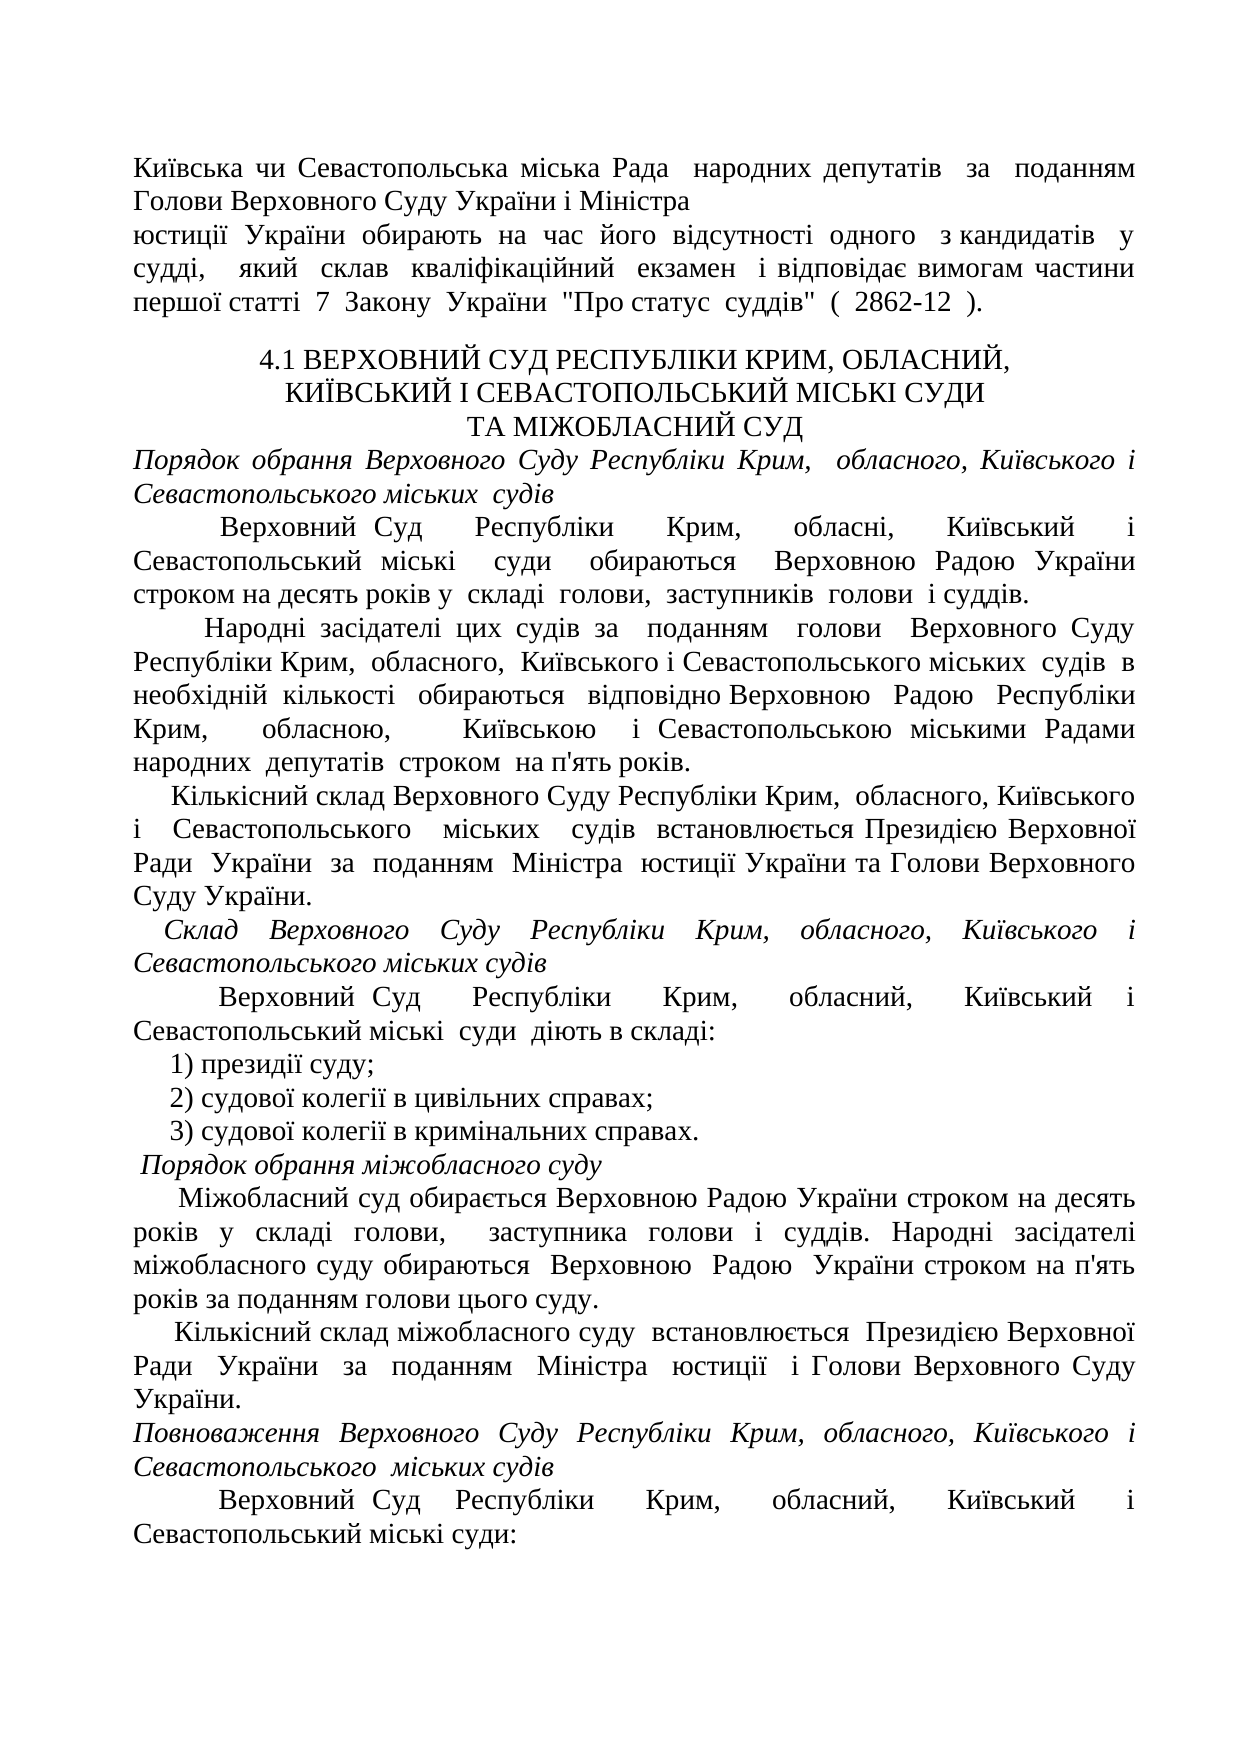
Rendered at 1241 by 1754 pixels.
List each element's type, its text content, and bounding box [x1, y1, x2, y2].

subtitle ТА МІЖОБЛАСНИЙ СУД [133, 409, 1137, 442]
text юстиції України обирають на час його відсутності одного з кандидатів у судді, який склав кваліфікаційний екзамен і відповідає вимогам частини першої статті 7 Закону України "Про статус суддів" ( 2862-12 ). [133, 217, 1137, 318]
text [133, 150, 1137, 217]
text 4.1 ВЕРХОВНИЙ СУД РЕСПУБЛІКИ КРИМ, ОБЛАСНИЙ, [133, 342, 1137, 375]
text Порядок обрання Верховного Суду Республіки Крим, обласного, Київського і Севастопольського міських судів [133, 442, 1137, 509]
text 3) судової колегії в кримінальних справах. [133, 1113, 1137, 1147]
text 2) судової колегії в цивільних справах; [133, 1080, 1137, 1113]
text Повноваження Верховного Суду Республіки Крим, обласного, Київського і Севастопольського міських судів [133, 1415, 1137, 1482]
text Склад Верховного Суду Республіки Крим, обласного, Київського і Севастопольського міських судів [133, 912, 1137, 979]
subtitle Порядок обрання міжобласного суду [133, 1147, 1137, 1180]
text Верховний Суд Республіки Крим, обласний, Київський і Севастопольський міські суди: [133, 1482, 1137, 1549]
text Кількісний склад Верховного Суду Республіки Крим, обласного, Київського і Севастопольського міських судів встановлюється Президією Верховної Ради України за поданням Міністра юстиції України та Голови Верховного Суду України. [133, 778, 1137, 912]
text Міжобласний суд обирається Верховною Радою України строком на десять років у складі голови, заступника голови і суддів. Народні засідателі міжобласного суду обираються Верховною Радою України строком на п'ять років за поданням голови цього суду. [133, 1180, 1137, 1314]
text КИЇВСЬКИЙ І СЕВАСТОПОЛЬСЬКИЙ МІСЬКІ СУДИ [133, 375, 1137, 409]
text Верховний Суд Республіки Крим, обласні, Київський і Севастопольський міські суди обираються Верховною Радою України строком на десять років у складі голови, заступників голови і суддів. [133, 509, 1137, 610]
text 1) президії суду; [133, 1046, 1137, 1080]
text Народні засідателі цих судів за поданням голови Верховного Суду Республіки Крим, обласного, Київського і Севастопольського міських судів в необхідній кількості обираються відповідно Верховною Радою Республіки Крим, обласною, Київською і Севастопольською міськими Радами народних депутатів строком на п'ять років. [133, 610, 1137, 778]
text Кількісний склад міжобласного суду встановлюється Президією Верховної Ради України за поданням Міністра юстиції і Голови Верховного Суду України. [133, 1314, 1137, 1415]
text Верховний Суд Республіки Крим, обласний, Київський і Севастопольський міські суди діють в складі: [133, 979, 1137, 1046]
